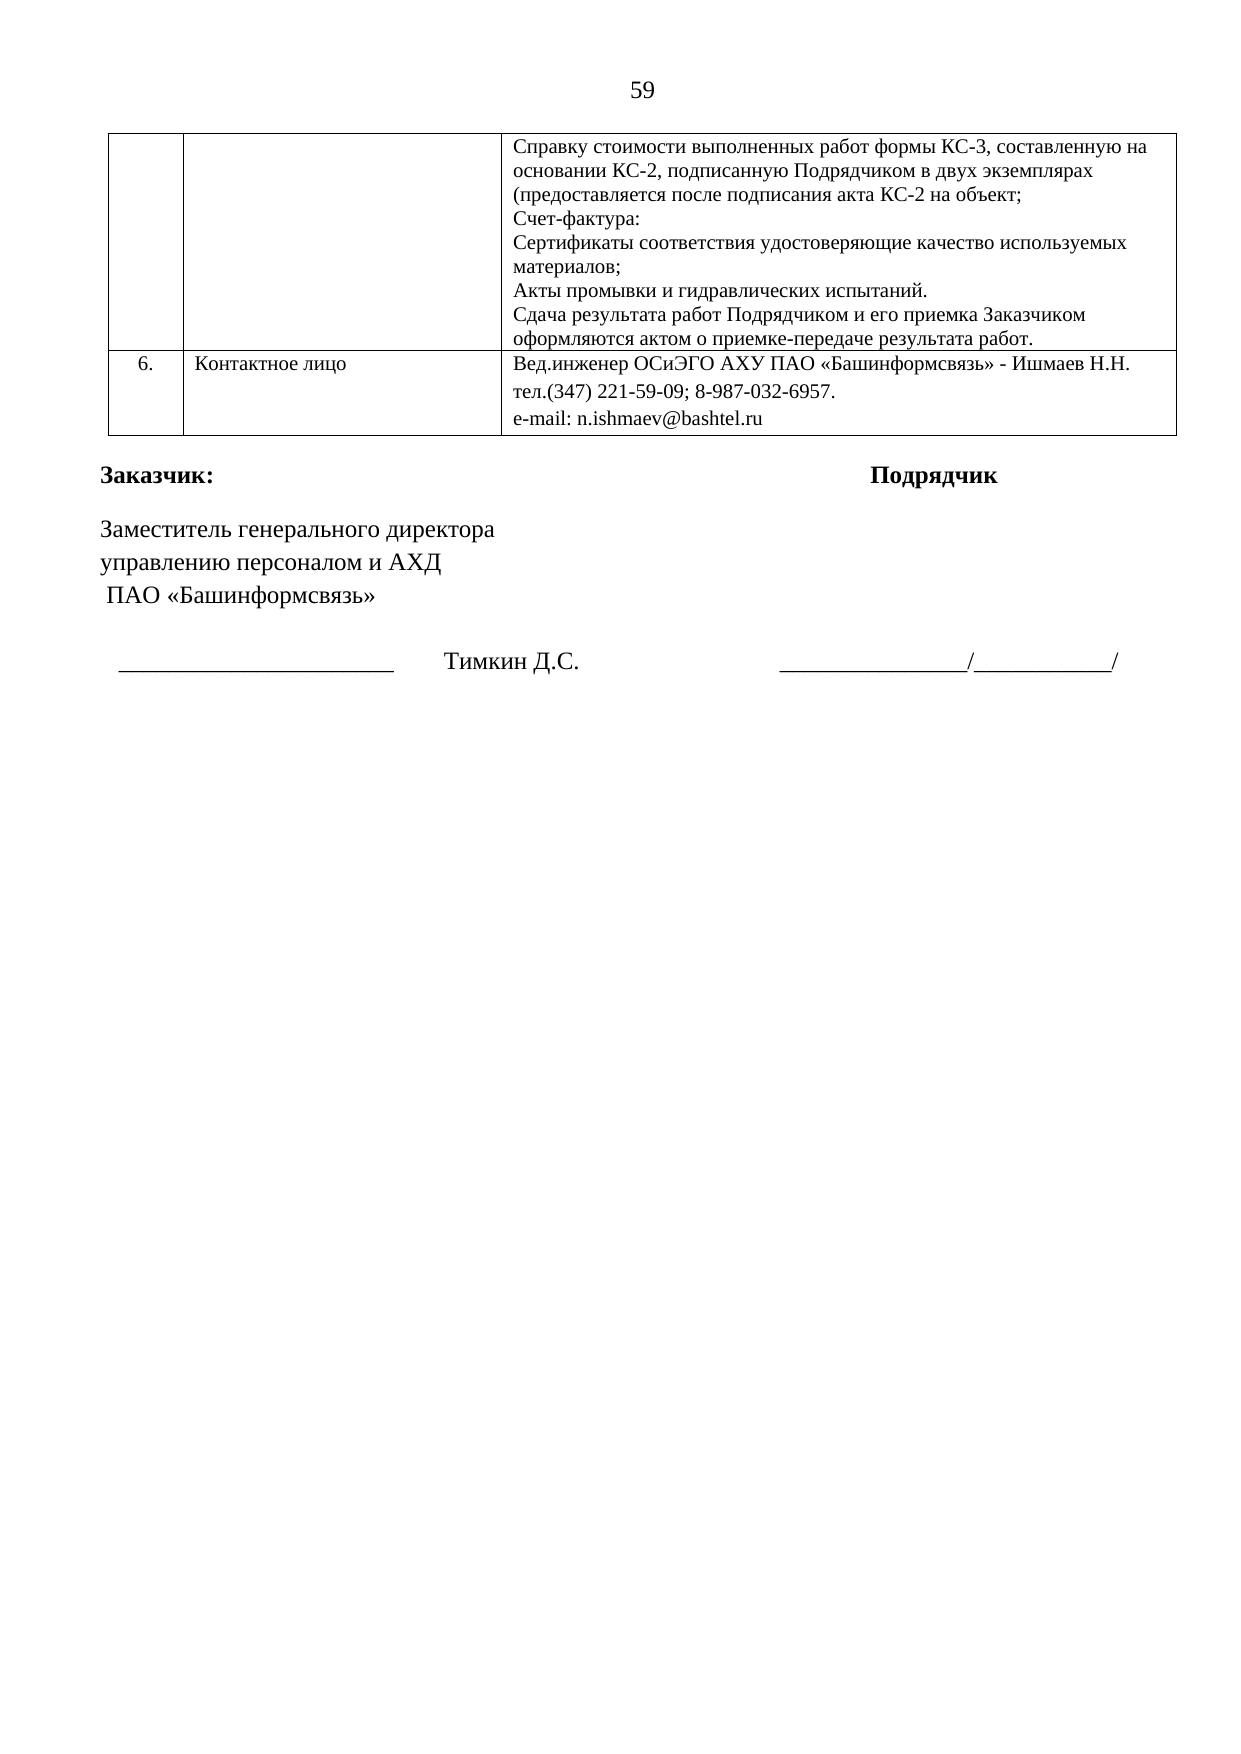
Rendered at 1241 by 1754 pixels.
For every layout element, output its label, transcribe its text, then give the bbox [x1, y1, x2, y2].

table_cell 5 [109, 134, 183, 350]
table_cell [184, 134, 501, 350]
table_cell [502, 134, 1176, 350]
table_cell Контактное лицо [184, 351, 501, 435]
table_cell 6. [109, 351, 183, 435]
table_cell Вед.инженер ОСиЭГО АХУ ПАО «Башинформсвязь» - Ишмаев Н.Н. тел.(347) 221-59-09; 8-987-032-6957. e-mail: n.ishmaev@bashtel.ru [502, 351, 1176, 435]
table_header Заказчик: Подрядчик Заместитель генерального директора управлению персоналом и АХД ПАО «Башинформсвязь» ______________________ Тимкин Д.С. _______________/___________/ [89, 460, 1167, 837]
